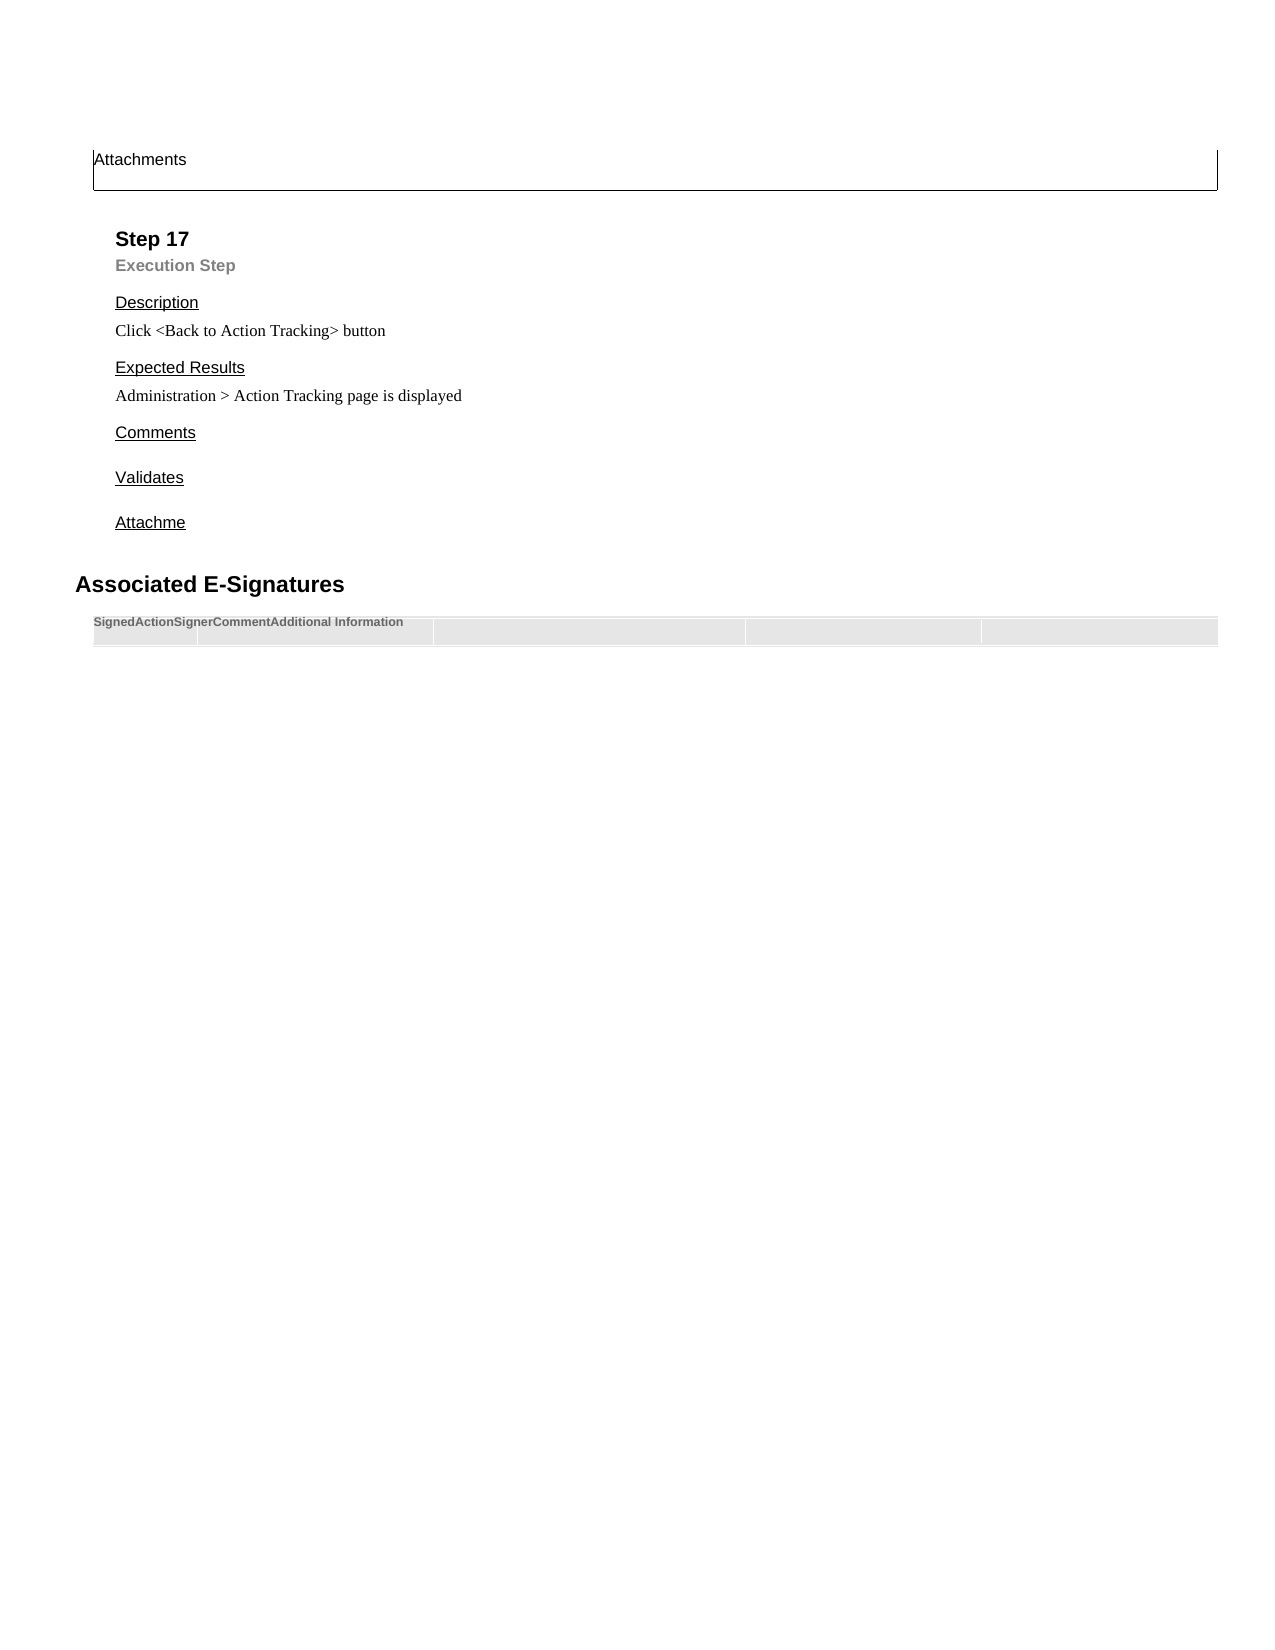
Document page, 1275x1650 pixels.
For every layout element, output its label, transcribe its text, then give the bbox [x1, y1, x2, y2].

text Associated E-Signatures [75, 571, 1212, 597]
